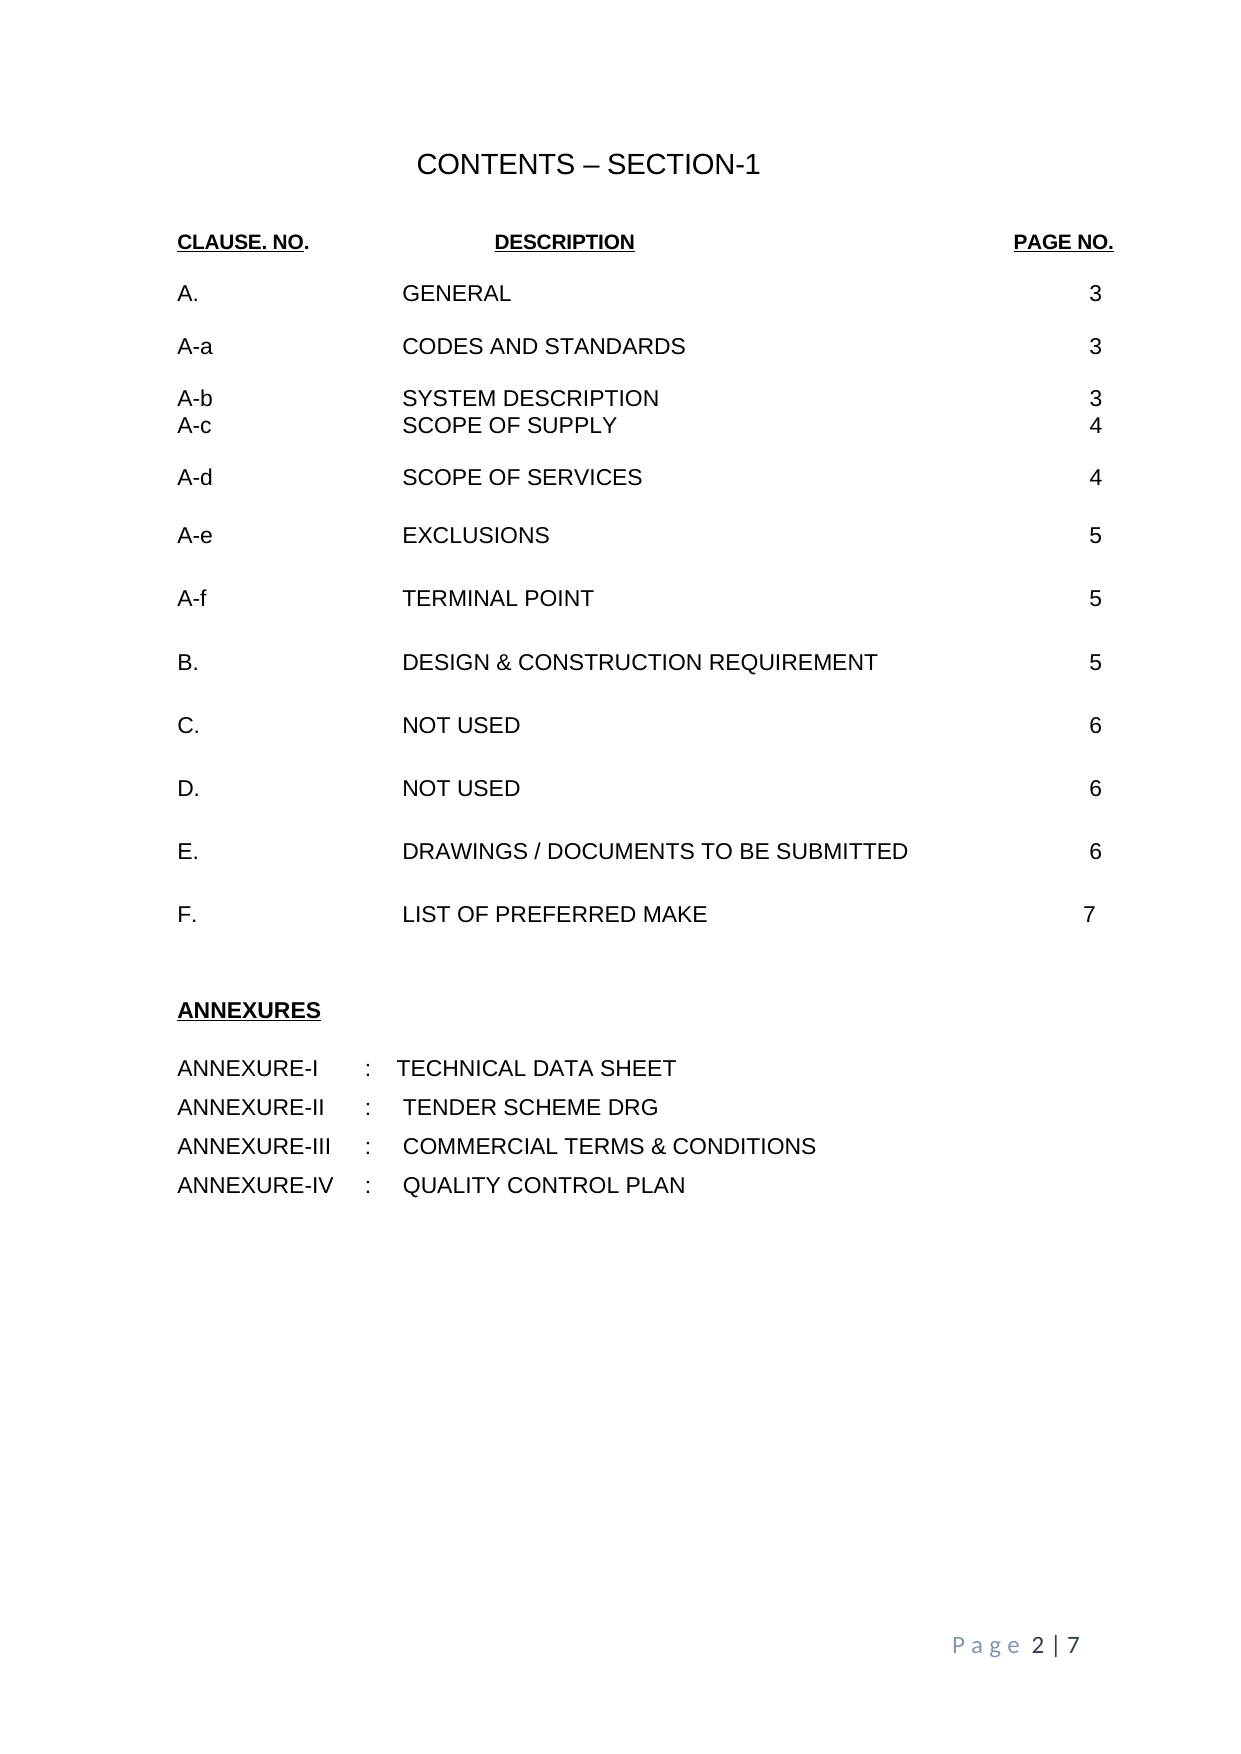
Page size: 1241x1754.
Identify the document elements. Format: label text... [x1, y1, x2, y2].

text A. GENERAL 3 [177, 280, 1107, 306]
text ANNEXURES [177, 997, 1107, 1024]
text ANNEXURE-I : TECHNICAL DATA SHEET [177, 1055, 1107, 1082]
text B. DESIGN & CONSTRUCTION REQUIREMENT 5 [177, 648, 1107, 675]
text A-a CODES AND STANDARDS 3 [177, 333, 1107, 359]
text A-f TERMINAL POINT 5 [177, 585, 1107, 612]
text F. LIST OF PREFERRED MAKE 7 [177, 901, 1107, 927]
text A-b SYSTEM DESCRIPTION 3 [177, 385, 1107, 412]
text A-d SCOPE OF SERVICES 4 [177, 464, 1107, 491]
text C. NOT USED 6 [177, 712, 1107, 738]
text A-c SCOPE OF SUPPLY 4 [177, 412, 1107, 438]
text CONTENTS – SECTION-1 [177, 147, 1106, 181]
text ANNEXURE-II : TENDER SCHEME DRG [177, 1094, 1107, 1121]
text E. DRAWINGS / DOCUMENTS TO BE SUBMITTED 6 [177, 838, 1107, 864]
text ANNEXURE-III : COMMERCIAL TERMS & CONDITIONS [177, 1133, 1107, 1159]
text CLAUSE. NO. DESCRIPTION PAGE NO. [177, 228, 1129, 253]
text A-e EXCLUSIONS 5 [177, 522, 1107, 549]
text D. NOT USED 6 [177, 775, 1107, 801]
text ANNEXURE-IV : QUALITY CONTROL PLAN [177, 1172, 1107, 1198]
